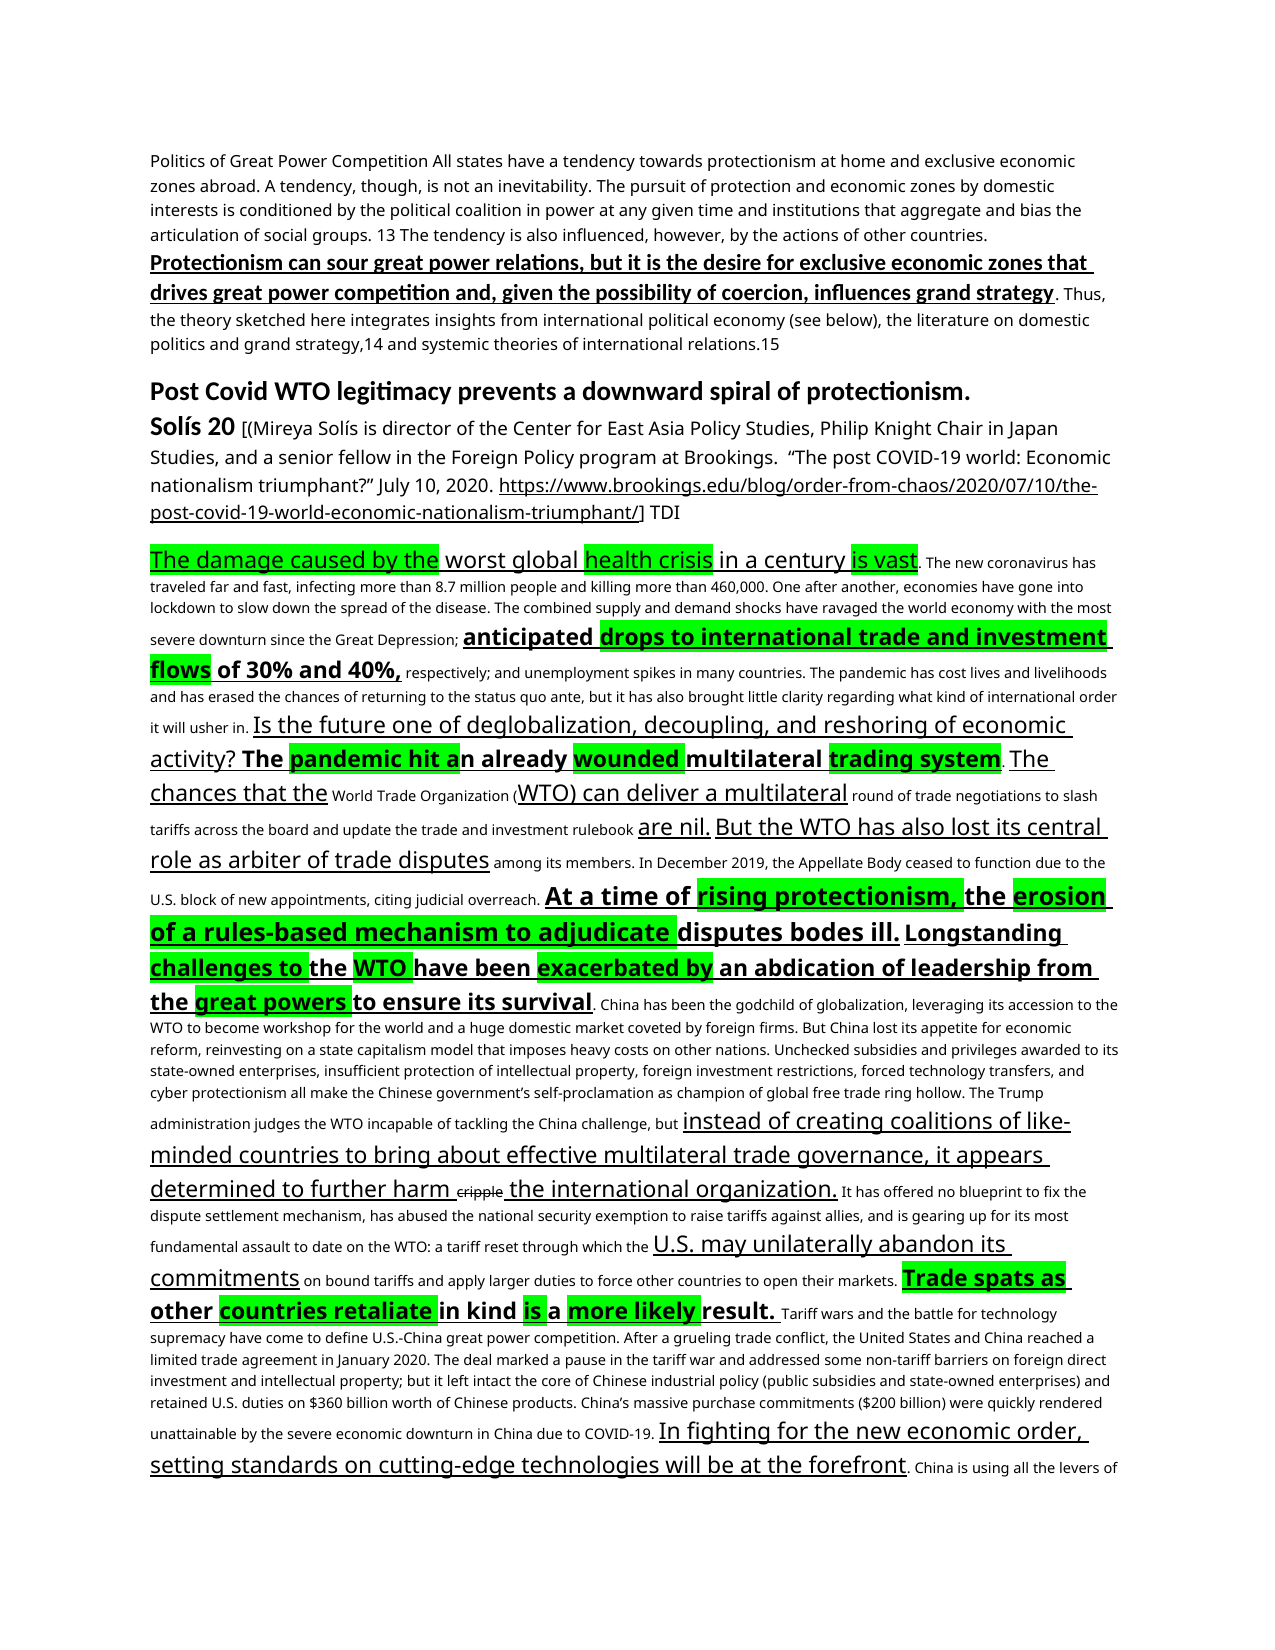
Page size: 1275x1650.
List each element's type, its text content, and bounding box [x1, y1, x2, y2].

subtitle Post Covid WTO legitimacy prevents a downward spiral of protectionism. [150, 374, 1125, 407]
text Solís 20 [(Mireya Solís is director of the Center for East Asia Policy Studies, Philip Knight Chair in Japan Studies, and a senior fellow in the Foreign Policy program at Brookings. “The post COVID-19 world: Economic nationalism triumphant?” July 10, 2020. https://www.brookings.edu/blog/order-from-chaos/2020/07/10/the-post-covid-19-world-economic-nationalism-triumphant/] TDI [150, 409, 1125, 525]
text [150, 150, 1125, 356]
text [150, 544, 1125, 1480]
